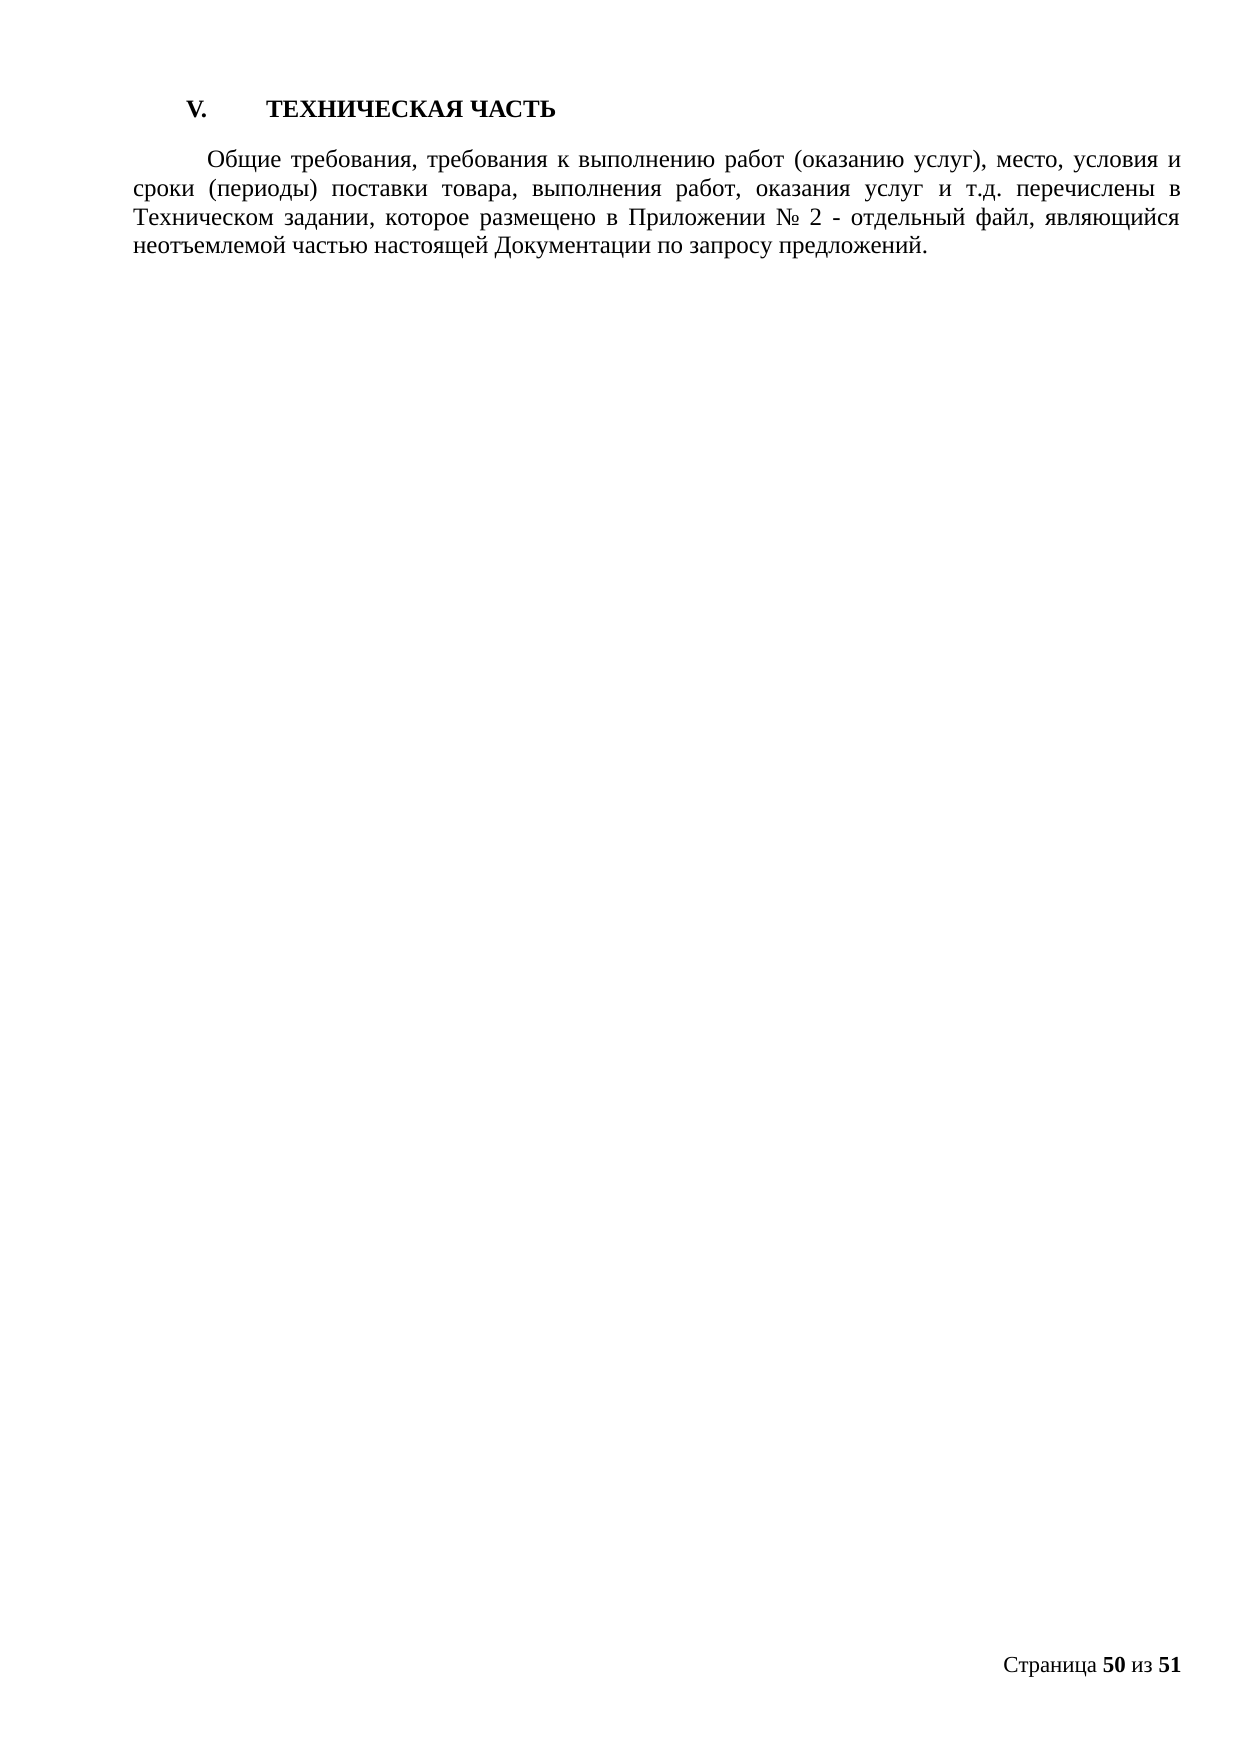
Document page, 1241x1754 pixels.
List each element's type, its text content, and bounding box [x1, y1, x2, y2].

subtitle ТЕХНИЧЕСКАЯ ЧАСТЬ [118, 94, 1181, 123]
text Общие требования, требования к выполнению работ (оказанию услуг), место, условия и сроки (периоды) поставки товара, выполнения работ, оказания услуг и т.д. перечислены в Техническом задании, которое размещено в Приложении № 2 - отдельный файл, являющийся неотъемлемой частью настоящей Документации по запросу предложений. [133, 144, 1181, 259]
